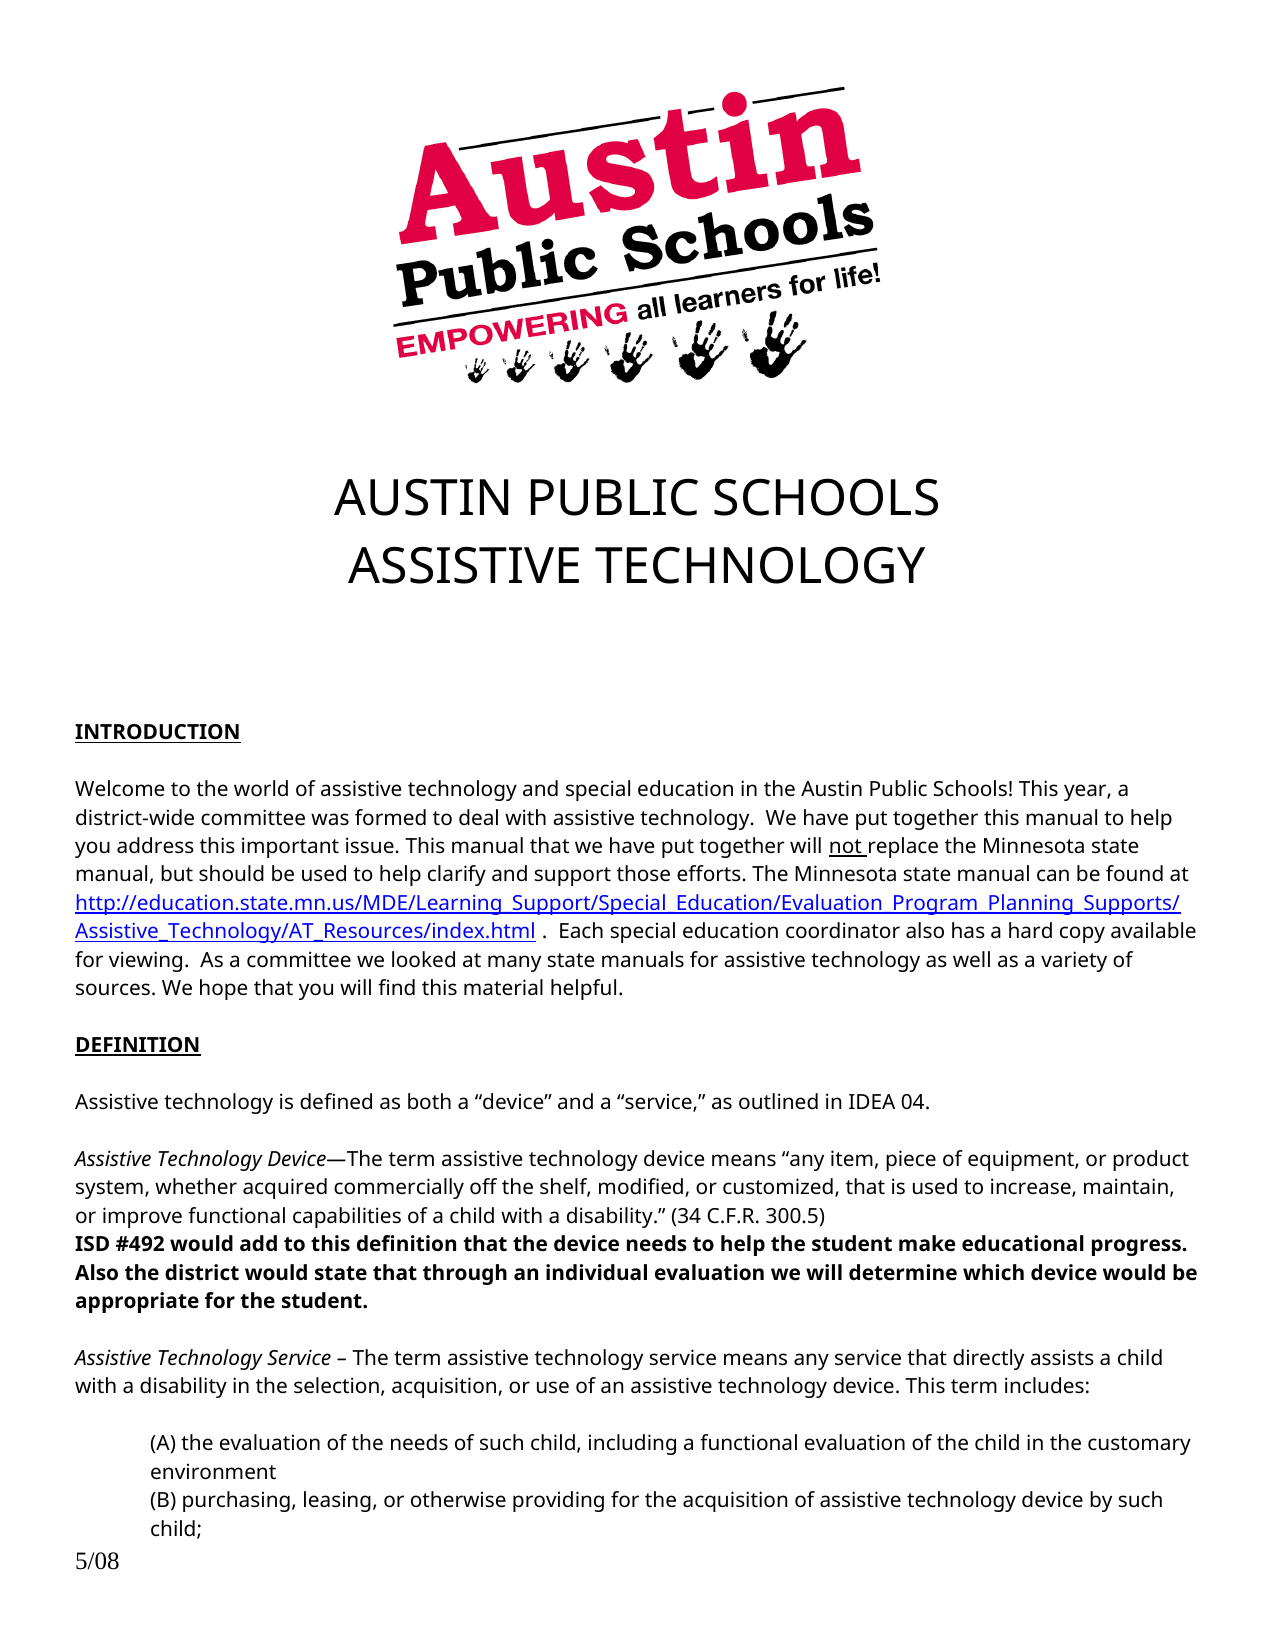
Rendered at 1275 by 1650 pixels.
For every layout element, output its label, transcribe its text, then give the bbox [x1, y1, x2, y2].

text Assistive Technology Device—The term assistive technology device means “any item, piece of equipment, or product system, whether acquired commercially off the shelf, modified, or customized, that is used to increase, maintain, or improve functional capabilities of a child with a disability.” (34 C.F.R. 300.5) [75, 1144, 1200, 1229]
text ISD #492 would add to this definition that the device needs to help the student make educational progress. Also the district would state that through an individual evaluation we will determine which device would be appropriate for the student. [75, 1229, 1200, 1314]
text (A) the evaluation of the needs of such child, including a functional evaluation of the child in the customary environment [150, 1428, 1200, 1485]
picture [385, 74, 890, 394]
subtitle DEFINITION [75, 1030, 1200, 1059]
subtitle INTRODUCTION [75, 717, 1200, 746]
text Welcome to the world of assistive technology and special education in the ! This year, a district-wide committee was formed to deal with assistive technology. We have put together this manual to help you address this important issue. This manual that we have put together will not replace the state manual, but should be used to help clarify and support those efforts. The Minnesota state manual can be found at http://education.state.mn.us/MDE/Learning_Support/Special_Education/Evaluation_Program_Planning_Supports/Assistive_Technology/AT_Resources/index.html . Each special education coordinator also has a hard copy available for viewing. As a committee we looked at many state manuals for assistive technology as well as a variety of sources. We hope that you will find this material helpful. [75, 774, 1200, 1002]
text Assistive Technology Service – The term assistive technology service means any service that directly assists a child with a disability in the selection, acquisition, or use of an assistive technology device. This term includes: [75, 1343, 1200, 1400]
title ASSISTIVE TECHNOLOGY [75, 530, 1200, 598]
text (B) purchasing, leasing, or otherwise providing for the acquisition of assistive technology device by such child; [150, 1485, 1200, 1542]
text Assistive technology is defined as both a “device” and a “service,” as outlined in IDEA 04. [75, 1087, 1200, 1116]
